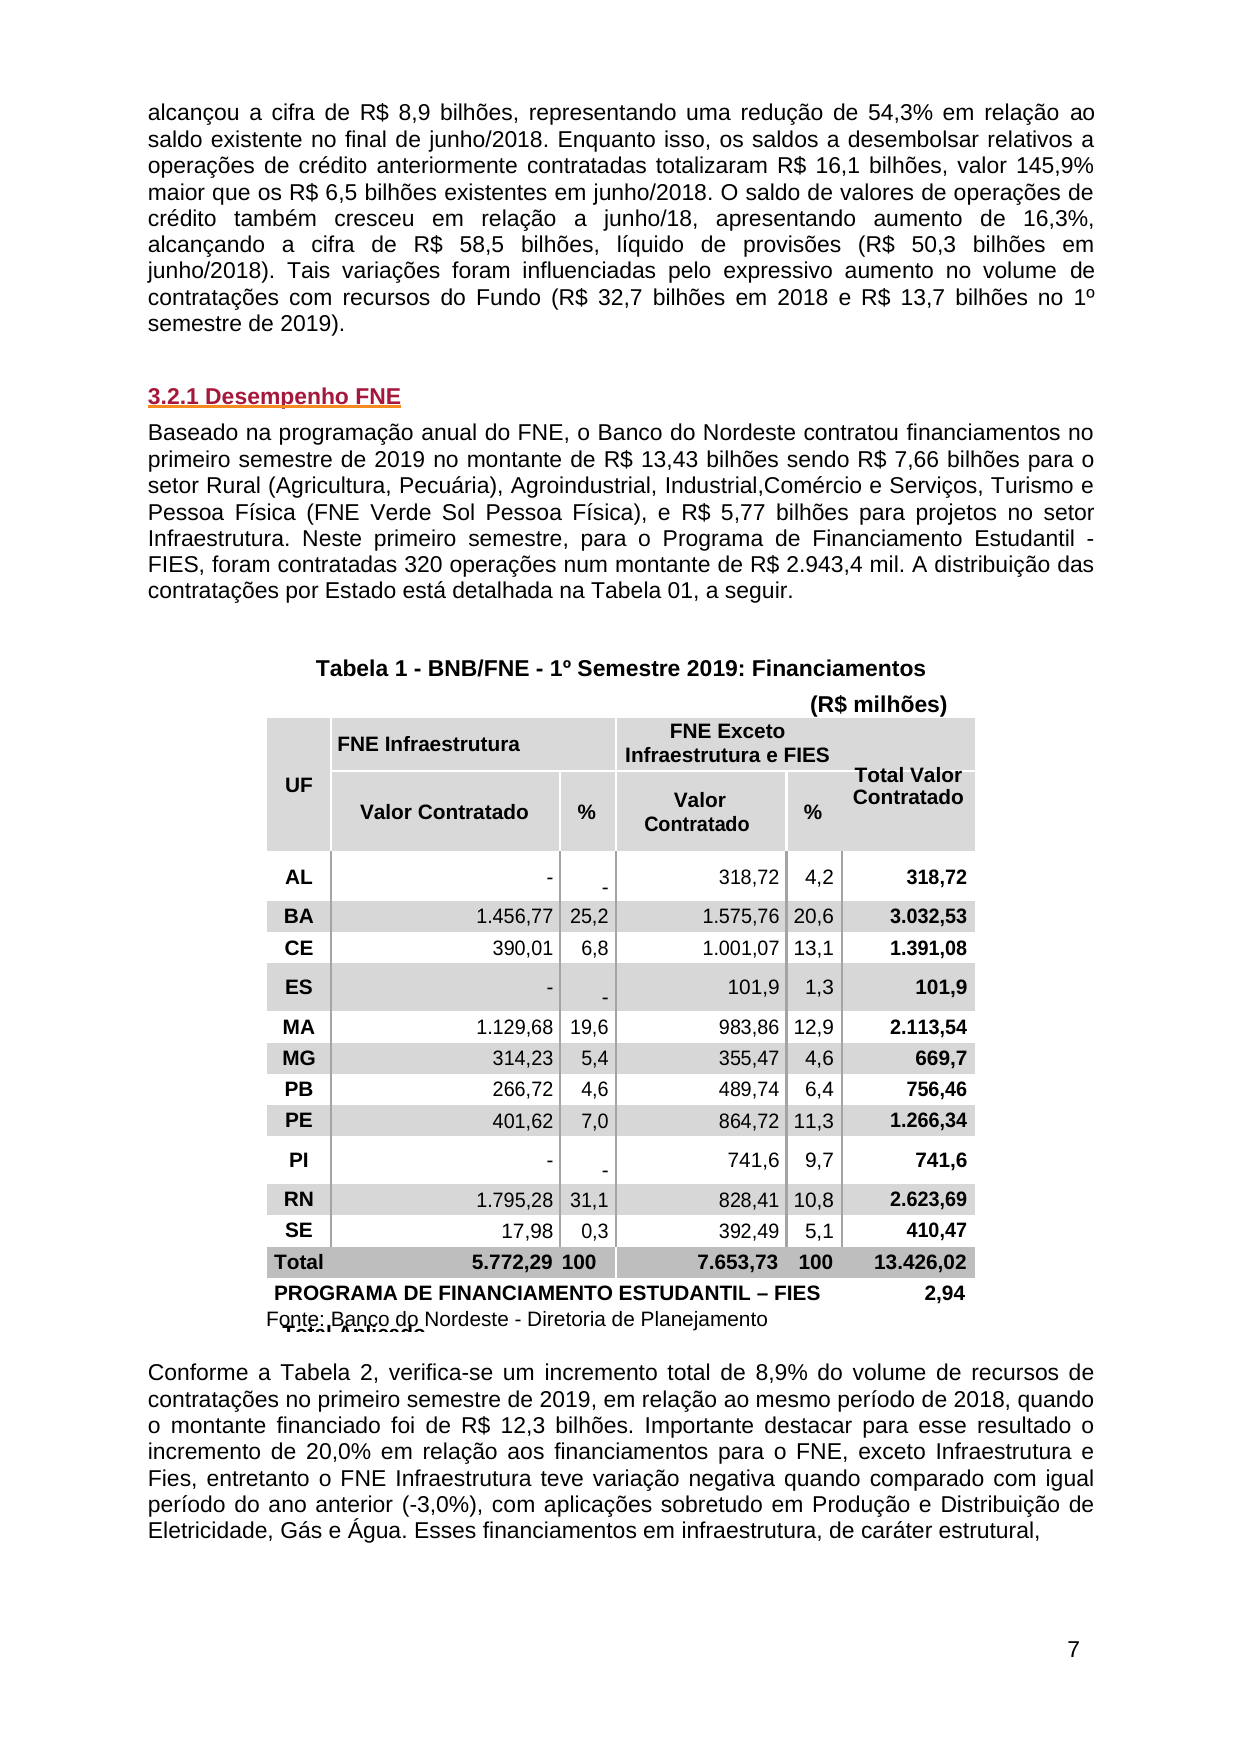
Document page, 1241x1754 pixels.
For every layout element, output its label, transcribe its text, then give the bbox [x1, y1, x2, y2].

table_cell 101,9 [843, 963, 975, 1011]
table_cell 5,1 [788, 1215, 841, 1247]
table_cell 1.001,07 [617, 932, 785, 963]
text 3.2.1 Desempenho FNE [148, 383, 1180, 409]
text alcançou a cifra de R$ 8,9 bilhões, representando uma redução de 54,3% em relação ao saldo existente no final de junho/2018. Enquanto isso, os saldos a desembolsar relativos a operações de crédito anteriormente contratadas totalizaram R$ 16,1 bilhões, valor 145,9% maior que os R$ 6,5 bilhões existentes em junho/2018. O saldo de valores de operações de crédito também cresceu em relação a junho/18, apresentando aumento de 16,3%, alcançando a cifra de R$ 58,5 bilhões, líquido de provisões (R$ 50,3 bilhões em junho/2018). Tais variações foram influenciadas pelo expressivo aumento no volume de contratações com recursos do Fundo (R$ 32,7 bilhões em 2018 e R$ 13,7 bilhões no 1º semestre de 2019). [148, 99, 1095, 337]
table_cell 828,41 [617, 1184, 785, 1215]
text Fonte: Banco do Nordeste - Diretoria de Planejamento [266, 1307, 1180, 1331]
table_cell 4,2 [788, 851, 841, 901]
table_cell 2.113,54 [843, 1011, 975, 1042]
table_cell 1.129,68 [332, 1011, 559, 1042]
table_cell 13,1 [788, 932, 841, 963]
table_cell 401,62 [332, 1105, 559, 1136]
table_cell 5,4 [561, 1043, 615, 1074]
table_cell 3.032,53 [843, 901, 975, 932]
table_cell 1.795,28 [332, 1184, 559, 1215]
table_cell 2.623,69 [843, 1184, 975, 1215]
table_cell 20,6 [788, 901, 841, 932]
subtitle Conforme a Tabela 2, verifica-se um incremento total de 8,9% do volume de recursos de contratações no primeiro semestre de 2019, em relação ao mesmo período de 2018, quando o montante financiado foi de R$ 12,3 bilhões. Importante destacar para esse resultado o incremento de 20,0% em relação aos financiamentos para o FNE, exceto Infraestrutura e Fies, entretanto o FNE Infraestrutura teve variação negativa quando comparado com igual período do ano anterior (-3,0%), com aplicações sobretudo em Produção e Distribuição de Eletricidade, Gás e Água. Esses financiamentos em infraestrutura, de caráter estrutural, [148, 1359, 1095, 1544]
table_cell Total 5.772,29 100 [267, 1247, 615, 1278]
table_cell 101,9 [617, 963, 785, 1011]
text (R$ milhões) [794, 691, 963, 717]
table_cell 31,1 [561, 1184, 615, 1215]
table_cell AL [267, 851, 330, 901]
table_cell 318,72 [617, 851, 785, 901]
table_cell - [561, 963, 615, 1011]
table_cell PI [267, 1136, 330, 1184]
text Tabela 1 - BNB/FNE - 1º Semestre 2019: Financiamentos [146, 655, 1096, 681]
table_cell 864,72 [617, 1105, 785, 1136]
table_cell 489,74 [617, 1074, 785, 1105]
table_cell 4,6 [788, 1043, 841, 1074]
table_cell CE [267, 932, 330, 963]
table_cell 355,47 [617, 1043, 785, 1074]
table_cell 410,47 [843, 1215, 975, 1247]
table_cell 266,72 [332, 1074, 559, 1105]
table_cell - [561, 851, 615, 901]
table_cell 983,86 [617, 1011, 785, 1042]
table_cell - [332, 851, 559, 901]
table_cell SE [267, 1215, 330, 1247]
table_cell 11,3 [788, 1105, 841, 1136]
table_cell PB [267, 1074, 330, 1105]
table_cell 17,98 [332, 1215, 559, 1247]
table_cell 1.575,76 [617, 901, 785, 932]
subtitle PROGRAMA DE FINANCIAMENTO ESTUDANTIL – FIES 2,94 [77, 1281, 1161, 1305]
table_cell 7,0 [561, 1105, 615, 1136]
table_cell 12,9 [788, 1011, 841, 1042]
table_cell - [332, 1136, 559, 1184]
table_cell - [561, 1136, 615, 1184]
table_cell 1.266,34 [843, 1105, 975, 1136]
table_cell 1.391,08 [843, 932, 975, 963]
table_cell 390,01 [332, 932, 559, 963]
table_cell RN [267, 1184, 330, 1215]
table_cell 741,6 [617, 1136, 785, 1184]
table_cell PE [267, 1105, 330, 1136]
table_cell Total Valor Contratado [842, 772, 975, 851]
table_header FNE Exceto Infraestrutura e FIES [617, 718, 975, 770]
table_cell 9,7 [788, 1136, 841, 1184]
table_cell Valor Contratado [617, 772, 785, 851]
table_cell 7.653,73 100 13.426,02 [617, 1247, 975, 1278]
table_cell ES [267, 963, 330, 1011]
table_cell BA [267, 901, 330, 932]
table_header FNE Infraestrutura [332, 718, 615, 770]
table_cell Valor Contratado [332, 772, 559, 851]
table_cell 25,2 [561, 901, 615, 932]
text Baseado na programação anual do FNE, o Banco do Nordeste contratou financiamentos no primeiro semestre de 2019 no montante de R$ 13,43 bilhões sendo R$ 7,66 bilhões para o setor Rural (Agricultura, Pecuária), Agroindustrial, Industrial,Comércio e Serviços, Turismo e Pessoa Física (FNE Verde Sol Pessoa Física), e R$ 5,77 bilhões para projetos no setor Infraestrutura. Neste primeiro semestre, para o Programa de Financiamento Estudantil - FIES, foram contratadas 320 operações num montante de R$ 2.943,4 mil. A distribuição das contratações por Estado está detalhada na Tabela 01, a seguir. [148, 419, 1095, 604]
table_cell 669,7 [843, 1043, 975, 1074]
table_cell 0,3 [561, 1215, 615, 1247]
table_cell % [561, 772, 615, 851]
table_cell MA [267, 1011, 330, 1042]
table_cell 314,23 [332, 1043, 559, 1074]
table_cell 10,8 [788, 1184, 841, 1215]
table_cell 6,8 [561, 932, 615, 963]
table_cell - [332, 963, 559, 1011]
table_cell 6,4 [788, 1074, 841, 1105]
table_cell 4,6 [561, 1074, 615, 1105]
table_cell 1.456,77 [332, 901, 559, 932]
table_header UF [267, 718, 330, 851]
table_cell MG [267, 1043, 330, 1074]
table_cell 756,46 [843, 1074, 975, 1105]
table_cell 392,49 [617, 1215, 785, 1247]
table_cell % [788, 772, 842, 851]
table_cell 318,72 [843, 851, 975, 901]
table_cell 1,3 [788, 963, 841, 1011]
table_cell 19,6 [561, 1011, 615, 1042]
table_cell 741,6 [843, 1136, 975, 1184]
